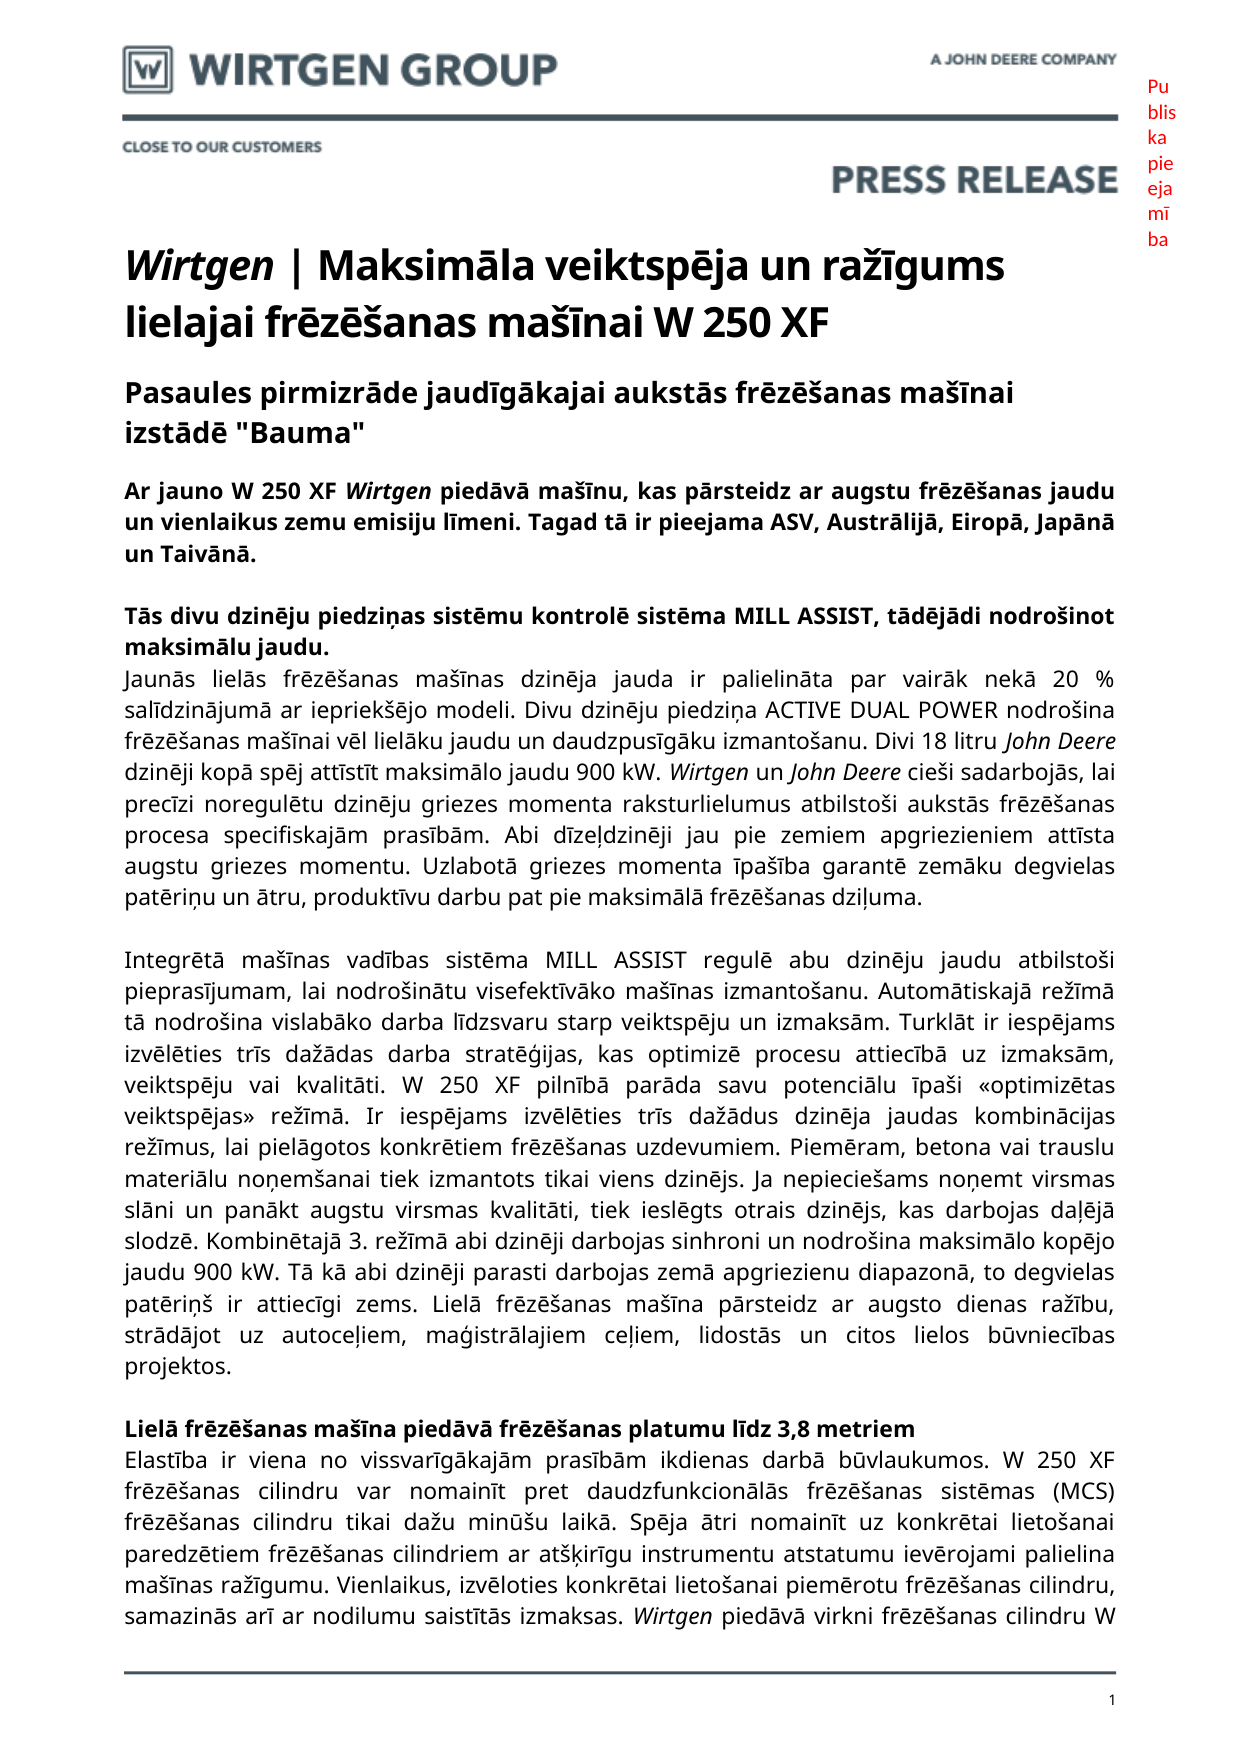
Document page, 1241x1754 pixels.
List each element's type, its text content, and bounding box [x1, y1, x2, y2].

text Integrētā mašīnas vadības sistēma MILL ASSIST regulē abu dzinēju jaudu atbilstoši pieprasījumam, lai nodrošinātu visefektīvāko mašīnas izmantošanu. Automātiskajā režīmā tā nodrošina vislabāko darba līdzsvaru starp veiktspēju un izmaksām. Turklāt ir iespējams izvēlēties trīs dažādas darba stratēģijas, kas optimizē procesu attiecībā uz izmaksām, veiktspēju vai kvalitāti. W 250 XF pilnībā parāda savu potenciālu īpaši «optimizētas veiktspējas» režīmā. Ir iespējams izvēlēties trīs dažādus dzinēja jaudas kombinācijas režīmus, lai pielāgotos konkrētiem frēzēšanas uzdevumiem. Piemēram, betona vai trauslu materiālu noņemšanai tiek izmantots tikai viens dzinējs. Ja nepieciešams noņemt virsmas slāni un panākt augstu virsmas kvalitāti, tiek ieslēgts otrais dzinējs, kas darbojas daļējā slodzē. Kombinētajā 3. režīmā abi dzinēji darbojas sinhroni un nodrošina maksimālo kopējo jaudu 900 kW. Tā kā abi dzinēji parasti darbojas zemā apgriezienu diapazonā, to degvielas patēriņš ir attiecīgi zems. Lielā frēzēšanas mašīna pārsteidz ar augsto dienas ražību, strādājot uz autoceļiem, maģistrālajiem ceļiem, lidostās un citos lielos būvniecības projektos. [124, 944, 1116, 1381]
text Lielā frēzēšanas mašīna piedāvā frēzēšanas platumu līdz 3,8 metriem [124, 1412, 1116, 1444]
text Tās divu dzinēju piedziņas sistēmu kontrolē sistēma MILL ASSIST, tādējādi nodrošinot maksimālu jaudu. [124, 600, 1116, 662]
text Jaunās lielās frēzēšanas mašīnas dzinēja jauda ir palielināta par vairāk nekā 20 % salīdzinājumā ar iepriekšējo modeli. Divu dzinēju piedziņa ACTIVE DUAL POWER nodrošina frēzēšanas mašīnai vēl lielāku jaudu un daudzpusīgāku izmantošanu. Divi 18 litru John Deere dzinēji kopā spēj attīstīt maksimālo jaudu 900 kW. Wirtgen un John Deere cieši sadarbojās, lai precīzi noregulētu dzinēju griezes momenta raksturlielumus atbilstoši aukstās frēzēšanas procesa specifiskajām prasībām. Abi dīzeļdzinēji jau pie zemiem apgriezieniem attīsta augstu griezes momentu. Uzlabotā griezes momenta īpašība garantē zemāku degvielas patēriņu un ātru, produktīvu darbu pat pie maksimālā frēzēšanas dziļuma. [124, 662, 1116, 912]
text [124, 1444, 1116, 1631]
text Ar jauno W 250 XF Wirtgen piedāvā mašīnu, kas pārsteidz ar augstu frēzēšanas jaudu un vienlaikus zemu emisiju līmeni. Tagad tā ir pieejama ASV, Austrālijā, Eiropā, Japānā un Taivānā. [124, 475, 1116, 569]
text Wirtgen | Maksimāla veiktspēja un ražīgums lielajai frēzēšanas mašīnai W 250 XF [124, 236, 1116, 350]
text Pasaules pirmizrāde jaudīgākajai aukstās frēzēšanas mašīnai izstādē "Bauma" [124, 373, 1116, 452]
